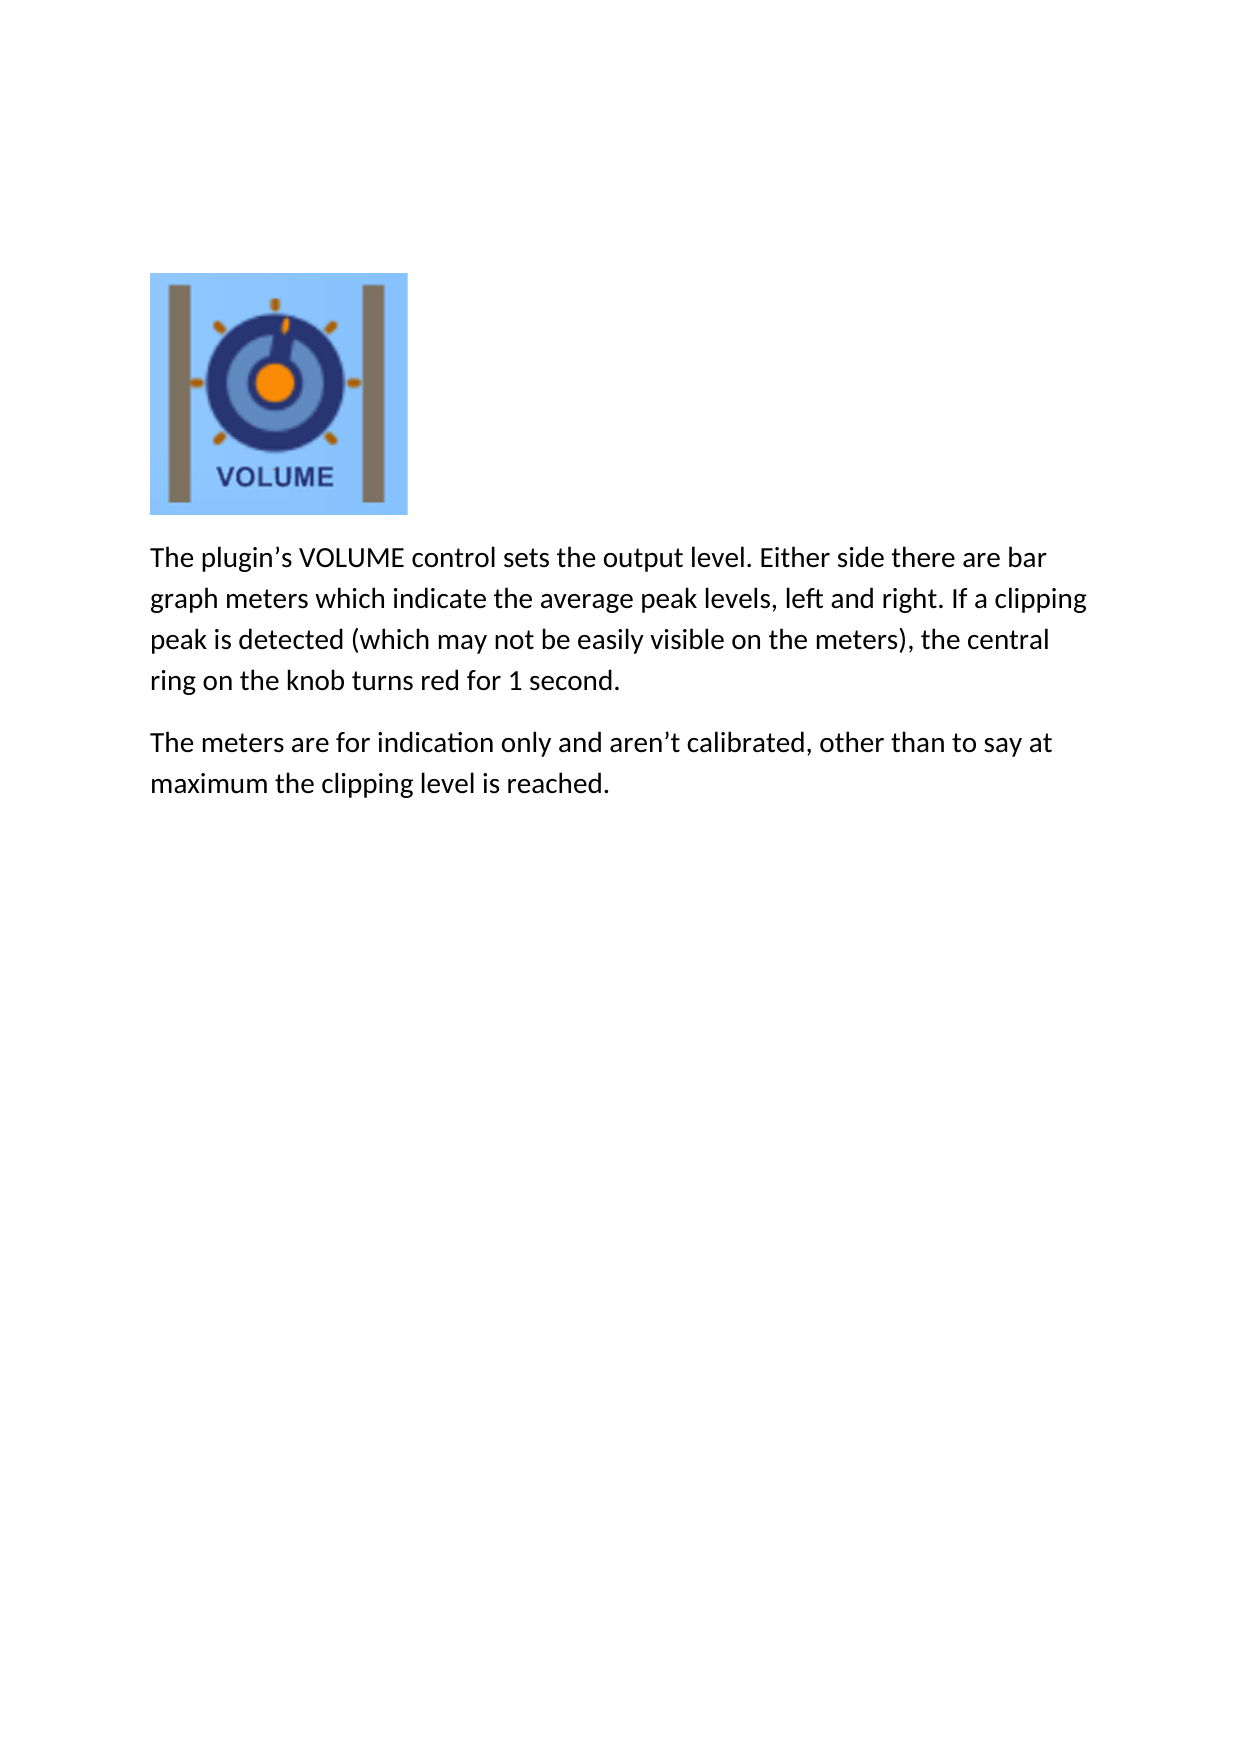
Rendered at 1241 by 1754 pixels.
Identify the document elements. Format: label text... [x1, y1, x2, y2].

picture [150, 273, 408, 515]
text The plugin’s VOLUME control sets the output level. Either side there are bar graph meters which indicate the average peak levels, left and right. If a clipping peak is detected (which may not be easily visible on the meters), the central ring on the knob turns red for 1 second. [150, 539, 1090, 698]
text The meters are for indication only and aren’t calibrated, other than to say at maximum the clipping level is reached. [150, 724, 1090, 800]
